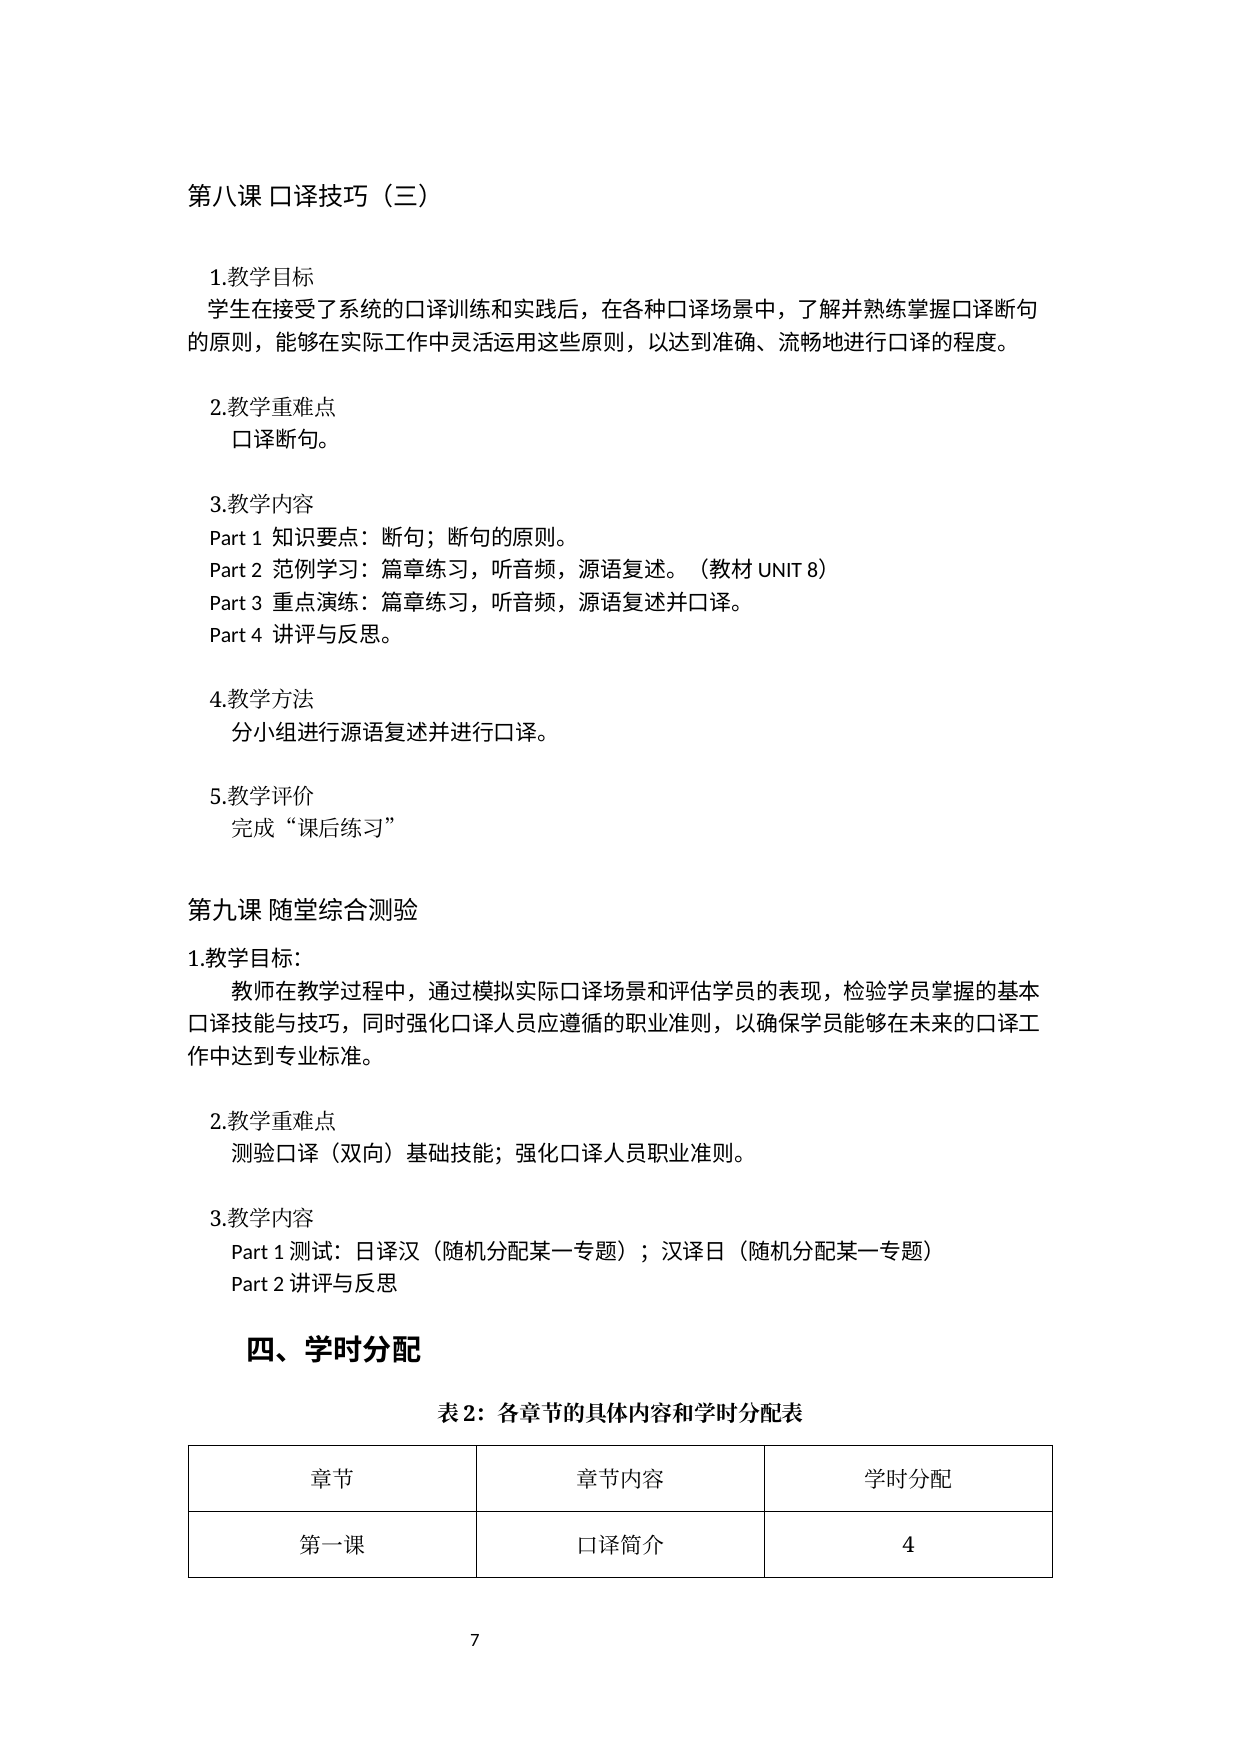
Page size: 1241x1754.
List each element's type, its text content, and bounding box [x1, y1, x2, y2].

text 教师在教学过程中，通过模拟实际口译场景和评估学员的表现，检验学员掌握的基本口译技能与技巧，同时强化口译人员应遵循的职业准则，以确保学员能够在未来的口译工作中达到专业标准。 [187, 973, 1053, 1071]
table_cell 第一课 [189, 1512, 476, 1577]
table_cell 口译简介 [477, 1512, 764, 1577]
text 1.教学目标 [187, 259, 1053, 292]
text 2.教学重难点 [187, 1103, 1053, 1136]
text 2.教学重难点 [187, 389, 1053, 422]
text 第八课 口译技巧（三） [187, 162, 1053, 227]
table_header 章节 [189, 1446, 476, 1511]
text 3.教学内容 [209, 1201, 1053, 1233]
text Part 1 测试：日译汉（随机分配某一专题）；汉译日（随机分配某一专题） [187, 1233, 1053, 1266]
text Part 2 讲评与反思 [187, 1266, 1053, 1298]
text 第九课 随堂综合测验 [187, 876, 1053, 941]
text 学生在接受了系统的口译训练和实践后，在各种口译场景中，了解并熟练掌握口译断句的原则，能够在实际工作中灵活运用这些原则，以达到准确、流畅地进行口译的程度。 [187, 292, 1053, 357]
table_cell 4 [765, 1512, 1052, 1577]
text 1.教学目标： [187, 941, 1053, 973]
text 四、学时分配 [187, 1315, 1053, 1380]
text 完成“课后练习” [187, 811, 1053, 843]
text 测验口译（双向）基础技能；强化口译人员职业准则。 [187, 1136, 1053, 1168]
text 5.教学评价 [187, 779, 1053, 811]
text 表2：各章节的具体内容和学时分配表 [187, 1396, 1053, 1428]
text 口译断句。 [187, 422, 1053, 454]
text 分小组进行源语复述并进行口译。 [187, 714, 1053, 747]
text Part 1 知识要点：断句；断句的原则。 [187, 519, 1053, 552]
table_header 章节内容 [477, 1446, 764, 1511]
table_header 学时分配 [765, 1446, 1052, 1511]
text Part 2 范例学习：篇章练习，听音频，源语复述。（教材UNIT 8） [187, 552, 1053, 584]
text Part 3 重点演练：篇章练习，听音频，源语复述并口译。 [187, 584, 1053, 617]
text 3.教学内容 [209, 487, 1053, 519]
text Part 4 讲评与反思。 [187, 617, 1053, 649]
text 4.教学方法 [209, 682, 1053, 714]
